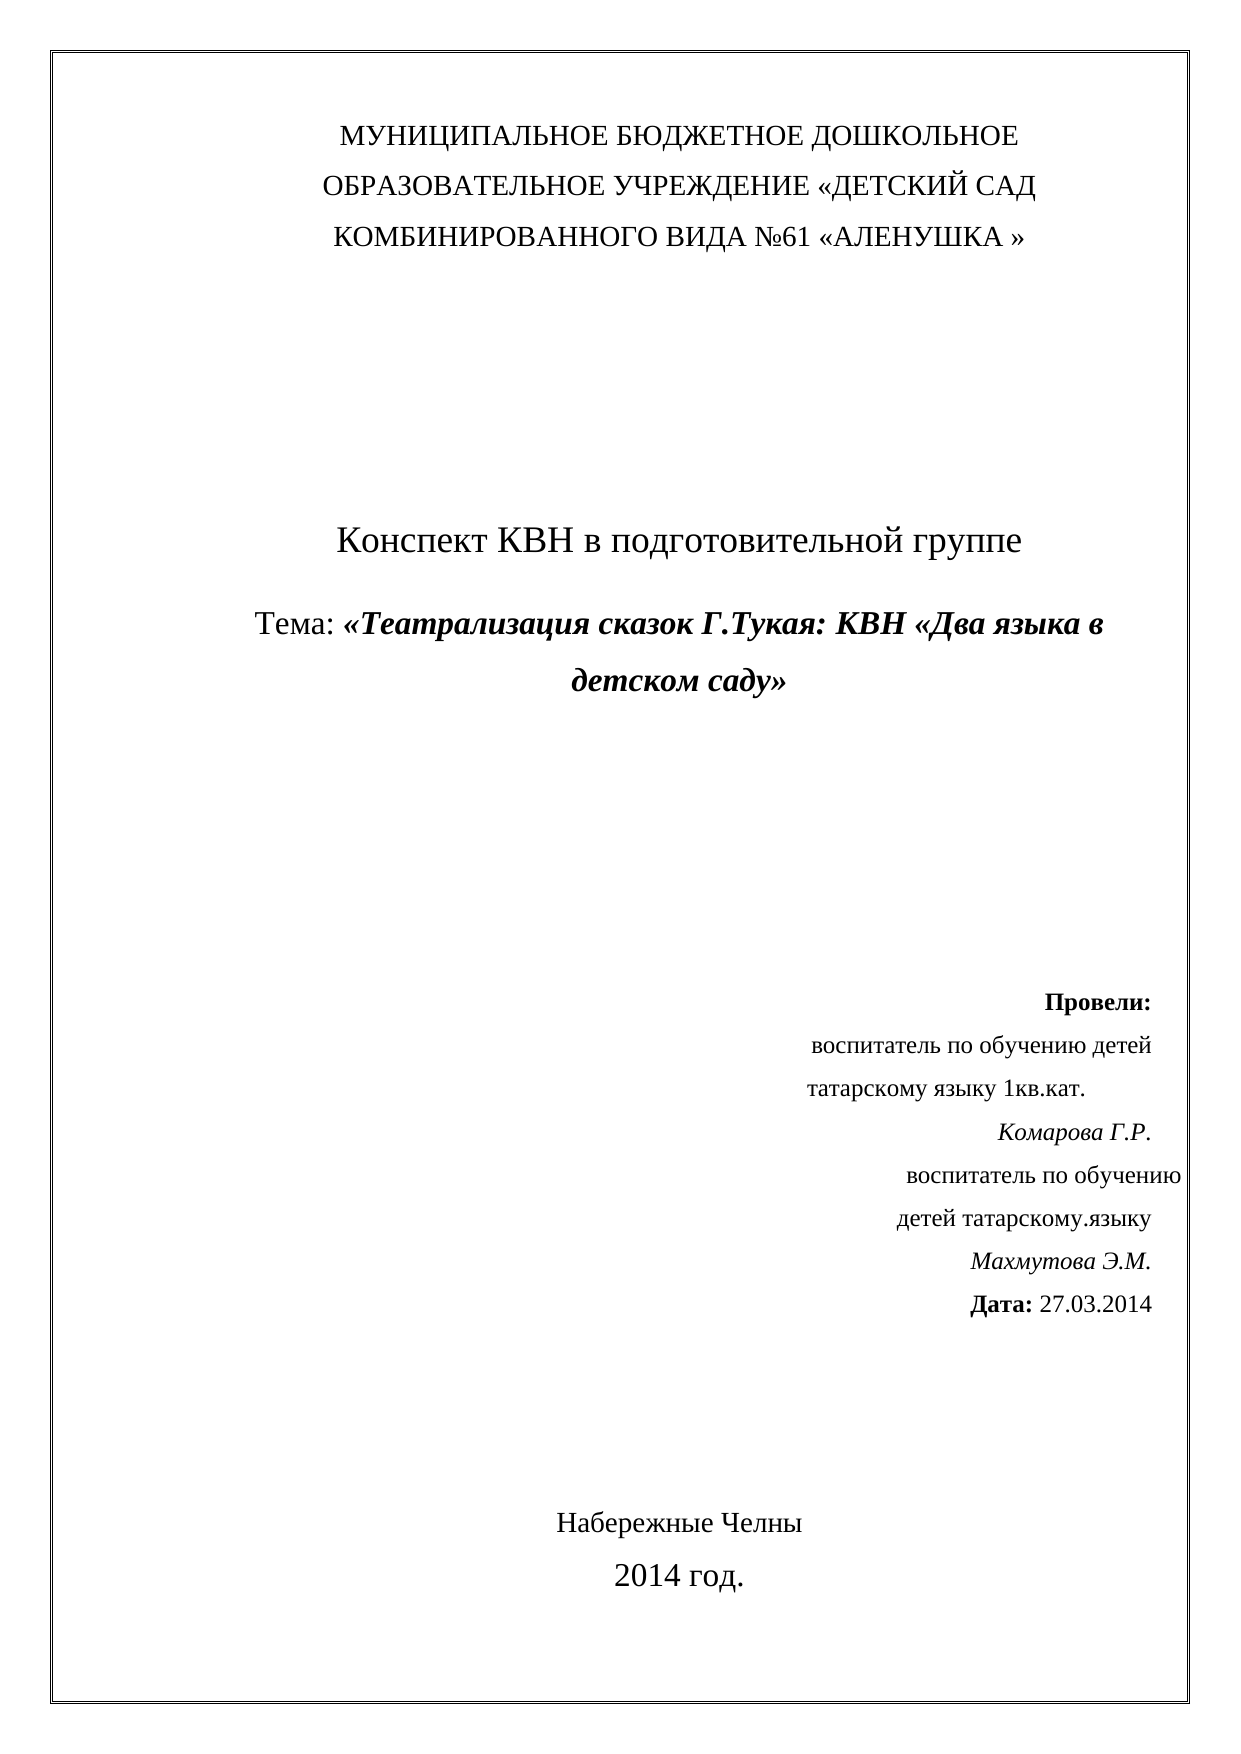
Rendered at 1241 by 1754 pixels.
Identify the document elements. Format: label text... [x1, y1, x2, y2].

text воспитатель по обучению детей [207, 1030, 1152, 1059]
text Махмутова Э.М. [207, 1246, 1152, 1275]
text Провели: [207, 987, 1152, 1016]
text воспитатель по обучению [207, 1160, 1181, 1188]
text Тема: «Театрализация сказок Г.Тукая: КВН «Два языка в детском саду» [207, 603, 1152, 699]
text 2014 год. [207, 1555, 1152, 1593]
text Комарова Г.Р. [207, 1117, 1152, 1145]
text Конспект КВН в подготовительной группе [207, 518, 1152, 561]
text татарскому языку 1кв.кат. [207, 1073, 1152, 1102]
text Набережные Челны [207, 1505, 1152, 1538]
text Дата: 27.03.2014 [207, 1289, 1152, 1318]
text МУНИЦИПАЛЬНОЕ БЮДЖЕТНОЕ ДОШКОЛЬНОЕ ОБРАЗОВАТЕЛЬНОЕ УЧРЕЖДЕНИЕ «ДЕТСКИЙ САД КОМБИНИРОВАННОГО ВИДА №61 «АЛЕНУШКА » [207, 118, 1152, 252]
text детей татарскому.языку [207, 1203, 1152, 1232]
